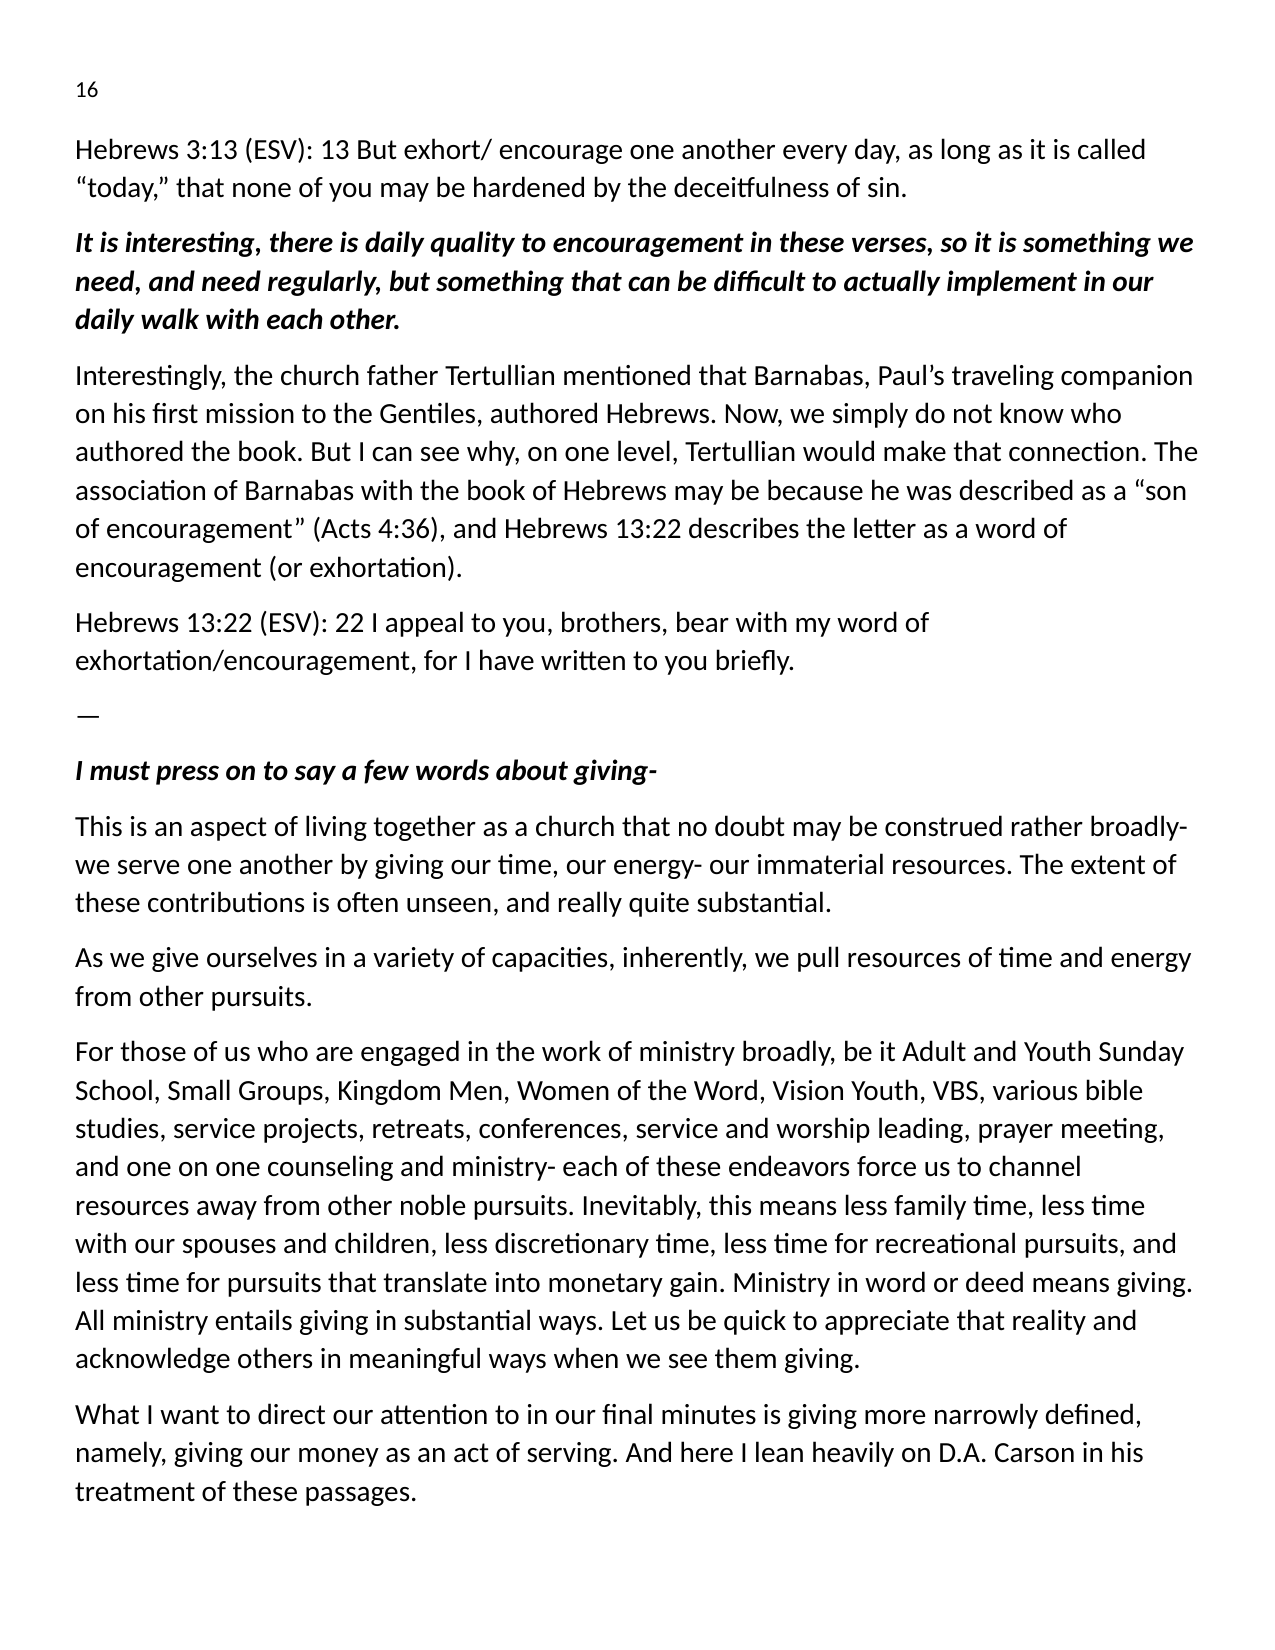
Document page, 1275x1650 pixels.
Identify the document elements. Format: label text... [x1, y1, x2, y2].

text This is an aspect of living together as a church that no doubt may be construed rather broadly- we serve one another by giving our time, our energy- our immaterial resources. The extent of these contributions is often unseen, and really quite substantial. [75, 808, 1200, 920]
text It is interesting, there is daily quality to encouragement in these verses, so it is something we need, and need regularly, but something that can be difficult to actually implement in our daily walk with each other. [75, 224, 1200, 337]
text Hebrews 3:13 (ESV): 13 But exhort/ encourage one another every day, as long as it is called “today,” that none of you may be hardened by the deceitfulness of sin. [75, 131, 1200, 205]
text What I want to direct our attention to in our final minutes is giving more narrowly defined, namely, giving our money as an act of serving. And here I lean heavily on D.A. Carson in his treatment of these passages. [75, 1396, 1200, 1508]
text As we give ourselves in a variety of capacities, inherently, we pull resources of time and energy from other pursuits. [75, 939, 1200, 1014]
text Interestingly, the church father Tertullian mentioned that Barnabas, Paul’s traveling companion on his first mission to the Gentiles, authored Hebrews. Now, we simply do not know who authored the book. But I can see why, on one level, Tertullian would make that connection. The association of Barnabas with the book of Hebrews may be because he was described as a “son of encouragement” (Acts 4:36), and Hebrews 13:22 describes the letter as a word of encouragement (or exhortation). [75, 357, 1200, 584]
text — [75, 697, 1200, 733]
text For those of us who are engaged in the work of ministry broadly, be it Adult and Youth Sunday School, Small Groups, Kingdom Men, Women of the Word, Vision Youth, VBS, various bible studies, service projects, retreats, conferences, service and worship leading, prayer meeting, and one on one counseling and ministry- each of these endeavors force us to channel resources away from other noble pursuits. Inevitably, this means less family time, less time with our spouses and children, less discretionary time, less time for recreational pursuits, and less time for pursuits that translate into monetary gain. Ministry in word or deed means giving. All ministry entails giving in substantial ways. Let us be quick to appreciate that reality and acknowledge others in meaningful ways when we see them giving. [75, 1033, 1200, 1376]
text I must press on to say a few words about giving- [75, 752, 1200, 788]
text Hebrews 13:22 (ESV): 22 I appeal to you, brothers, bear with my word of exhortation/encouragement, for I have written to you briefly. [75, 604, 1200, 678]
